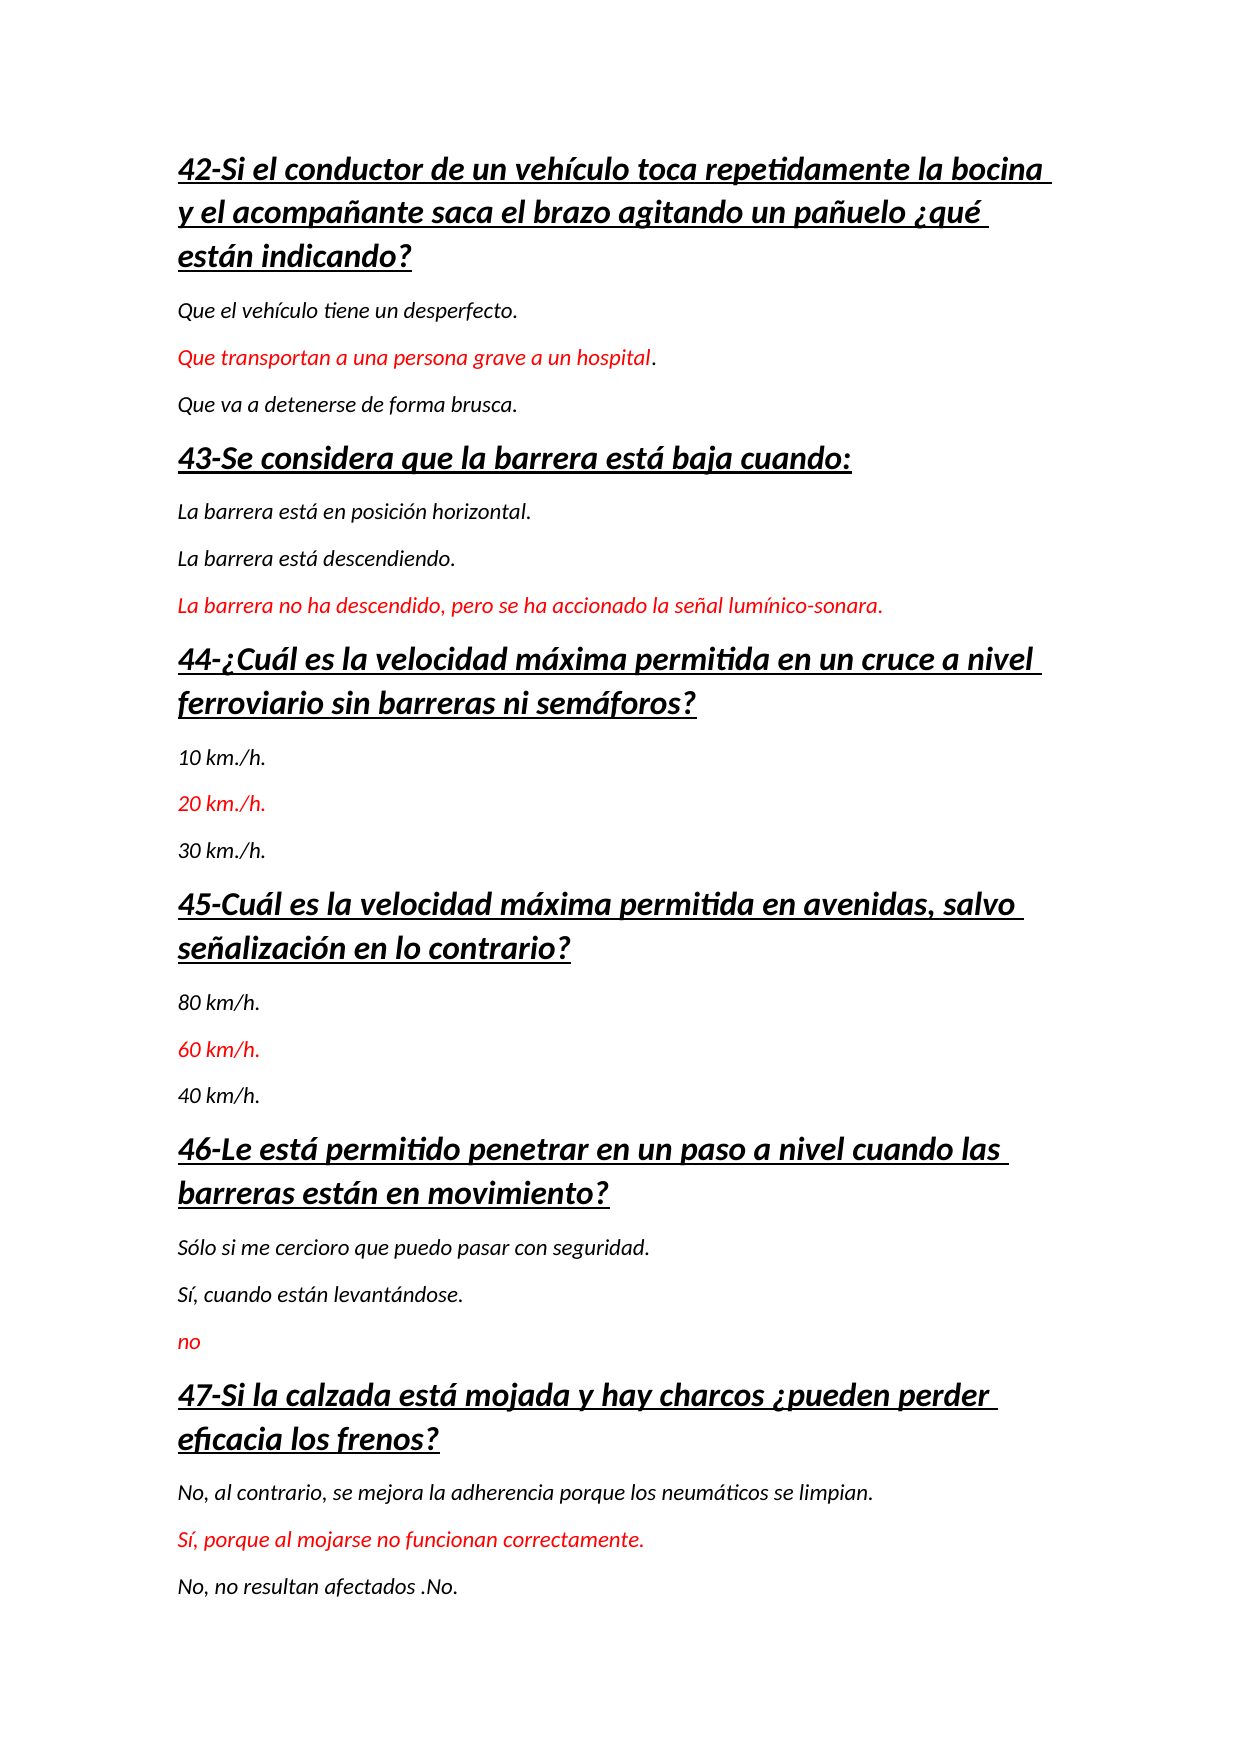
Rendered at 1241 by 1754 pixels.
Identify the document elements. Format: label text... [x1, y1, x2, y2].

text 47-Si la calzada está mojada y hay charcos ¿pueden perder eficacia los frenos? [177, 1374, 1063, 1458]
text 60 km/h. [177, 1035, 1063, 1063]
text No, no resultan afectados .No. [177, 1572, 1063, 1600]
text Sólo si me cercioro que puedo pasar con seguridad. [177, 1233, 1063, 1261]
text 20 km./h. [177, 789, 1063, 817]
text Sí, cuando están levantándose. [177, 1280, 1063, 1308]
text 80 km/h. [177, 988, 1063, 1016]
text 40 km/h. [177, 1082, 1063, 1109]
text La barrera no ha descendido, pero se ha accionado la señal lumínico-sonara. [177, 591, 1063, 619]
text Que va a detenerse de forma brusca. [177, 390, 1063, 418]
text no [177, 1327, 1063, 1355]
text La barrera está descendiendo. [177, 544, 1063, 572]
text Sí, porque al mojarse no funcionan correctamente. [177, 1525, 1063, 1553]
text Que el vehículo tiene un desperfecto. [177, 296, 1063, 324]
text Que transportan a una persona grave a un hospital. [177, 343, 1063, 371]
text 45-Cuál es la velocidad máxima permitida en avenidas, salvo señalización en lo contrario? [177, 883, 1063, 968]
text 30 km./h. [177, 836, 1063, 864]
text No, al contrario, se mejora la adherencia porque los neumáticos se limpian. [177, 1478, 1063, 1506]
text 46-Le está permitido penetrar en un paso a nivel cuando las barreras están en movimiento? [177, 1128, 1063, 1213]
text La barrera está en posición horizontal. [177, 497, 1063, 525]
text 10 km./h. [177, 743, 1063, 771]
text 42-Si el conductor de un vehículo toca repetidamente la bocina y el acompañante saca el brazo agitando un pañuelo ¿qué están indicando? [177, 148, 1063, 276]
text 44-¿Cuál es la velocidad máxima permitida en un cruce a nivel ferroviario sin barreras ni semáforos? [177, 638, 1063, 723]
text 43-Se considera que la barrera está baja cuando: [177, 437, 1063, 477]
